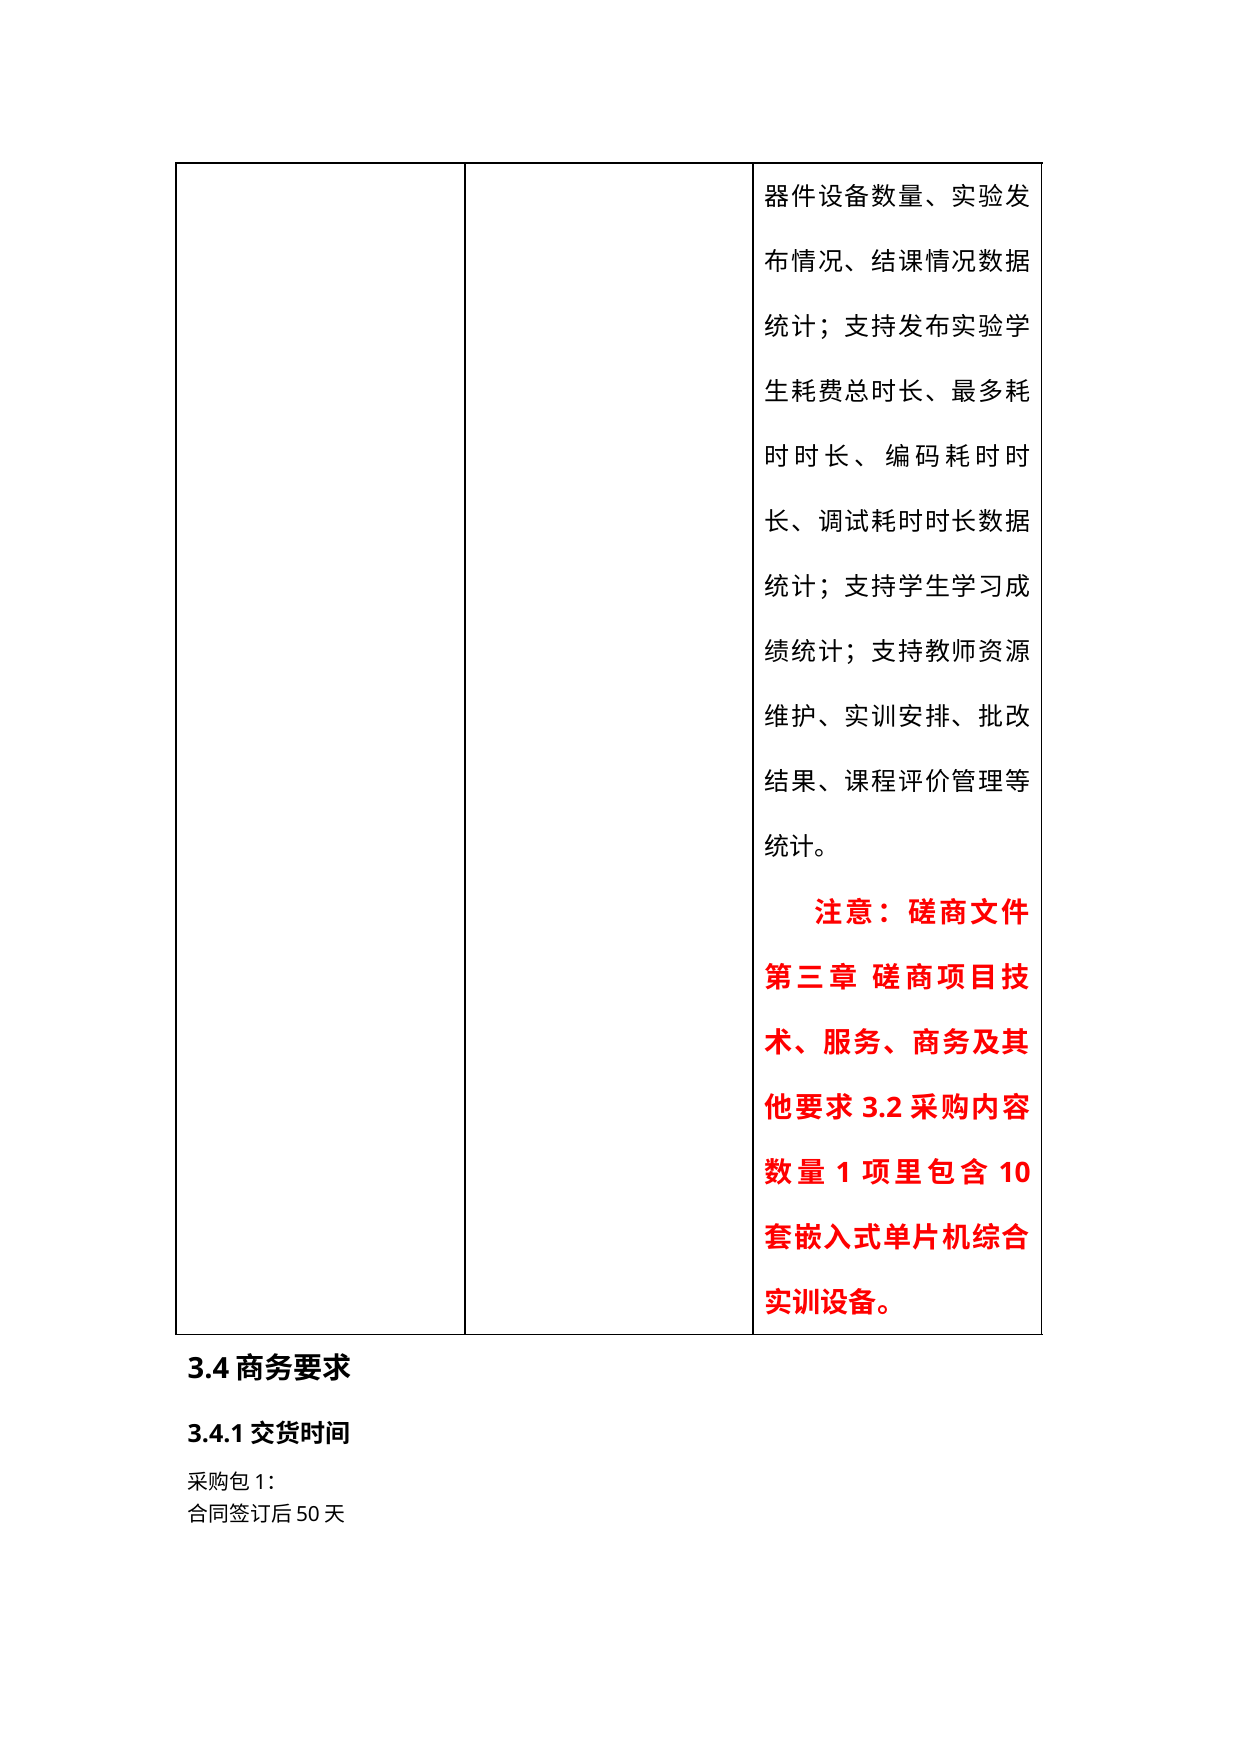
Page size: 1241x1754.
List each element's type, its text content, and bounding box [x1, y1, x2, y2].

text 采购包1： [187, 1465, 1053, 1498]
table_cell 1 [177, 164, 464, 1333]
table_cell [466, 164, 752, 1333]
text 3.4.1交货时间 [187, 1400, 1053, 1465]
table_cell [754, 164, 1041, 1333]
text 合同签订后50天 [187, 1498, 1053, 1530]
text 3.4商务要求 [187, 1335, 1053, 1400]
